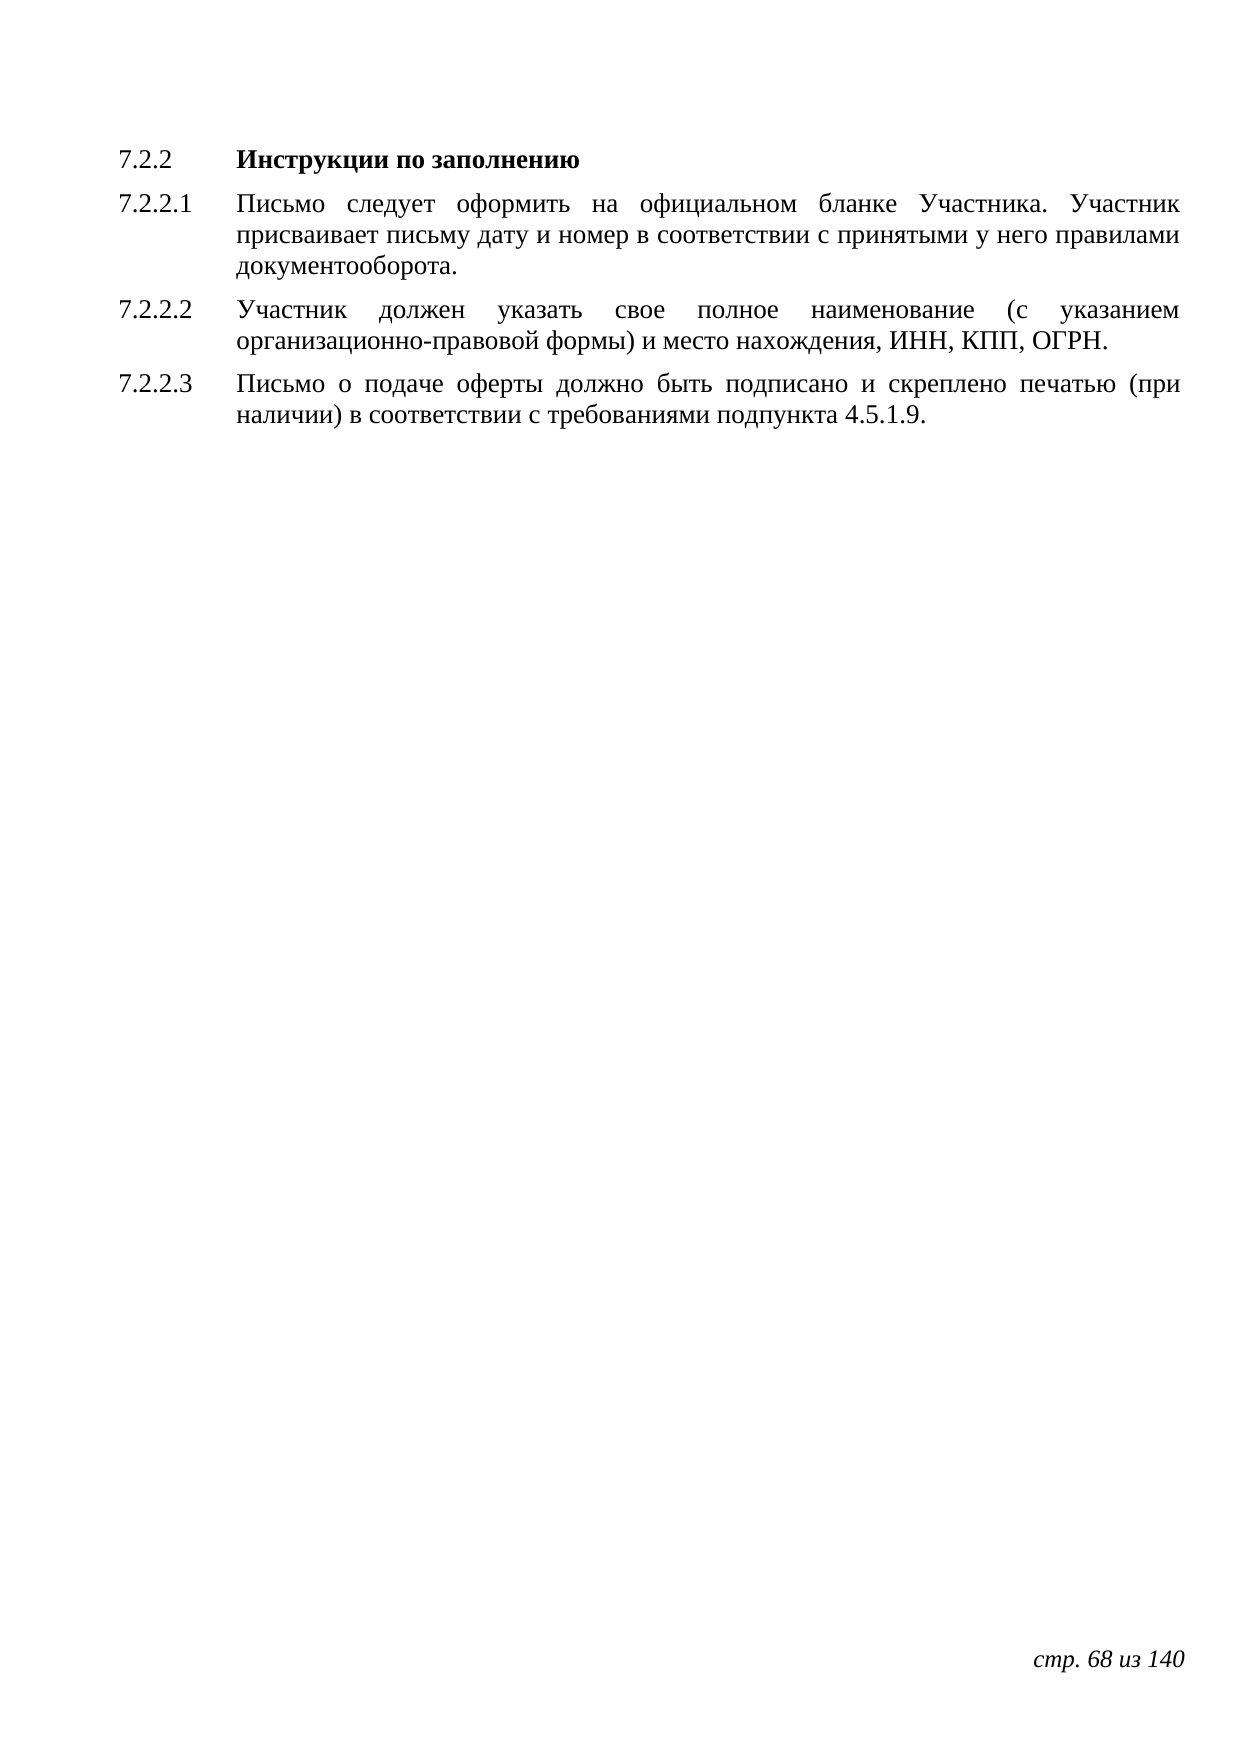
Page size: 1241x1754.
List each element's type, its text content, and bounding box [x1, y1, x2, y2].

text Письмо о подаче оферты должно быть подписано и скреплено печатью (при наличии) в соответствии с требованиями подпункта 4.5.1.9. [118, 367, 1181, 430]
text Инструкции по заполнению [118, 143, 1181, 174]
text Участник должен указать свое полное наименование (с указанием организационно-правовой формы) и место нахождения, ИНН, КПП, ОГРН. [118, 293, 1181, 355]
text Письмо следует оформить на официальном бланке Участника. Участник присваивает письму дату и номер в соответствии с принятыми у него правилами документооборота. [118, 187, 1181, 280]
